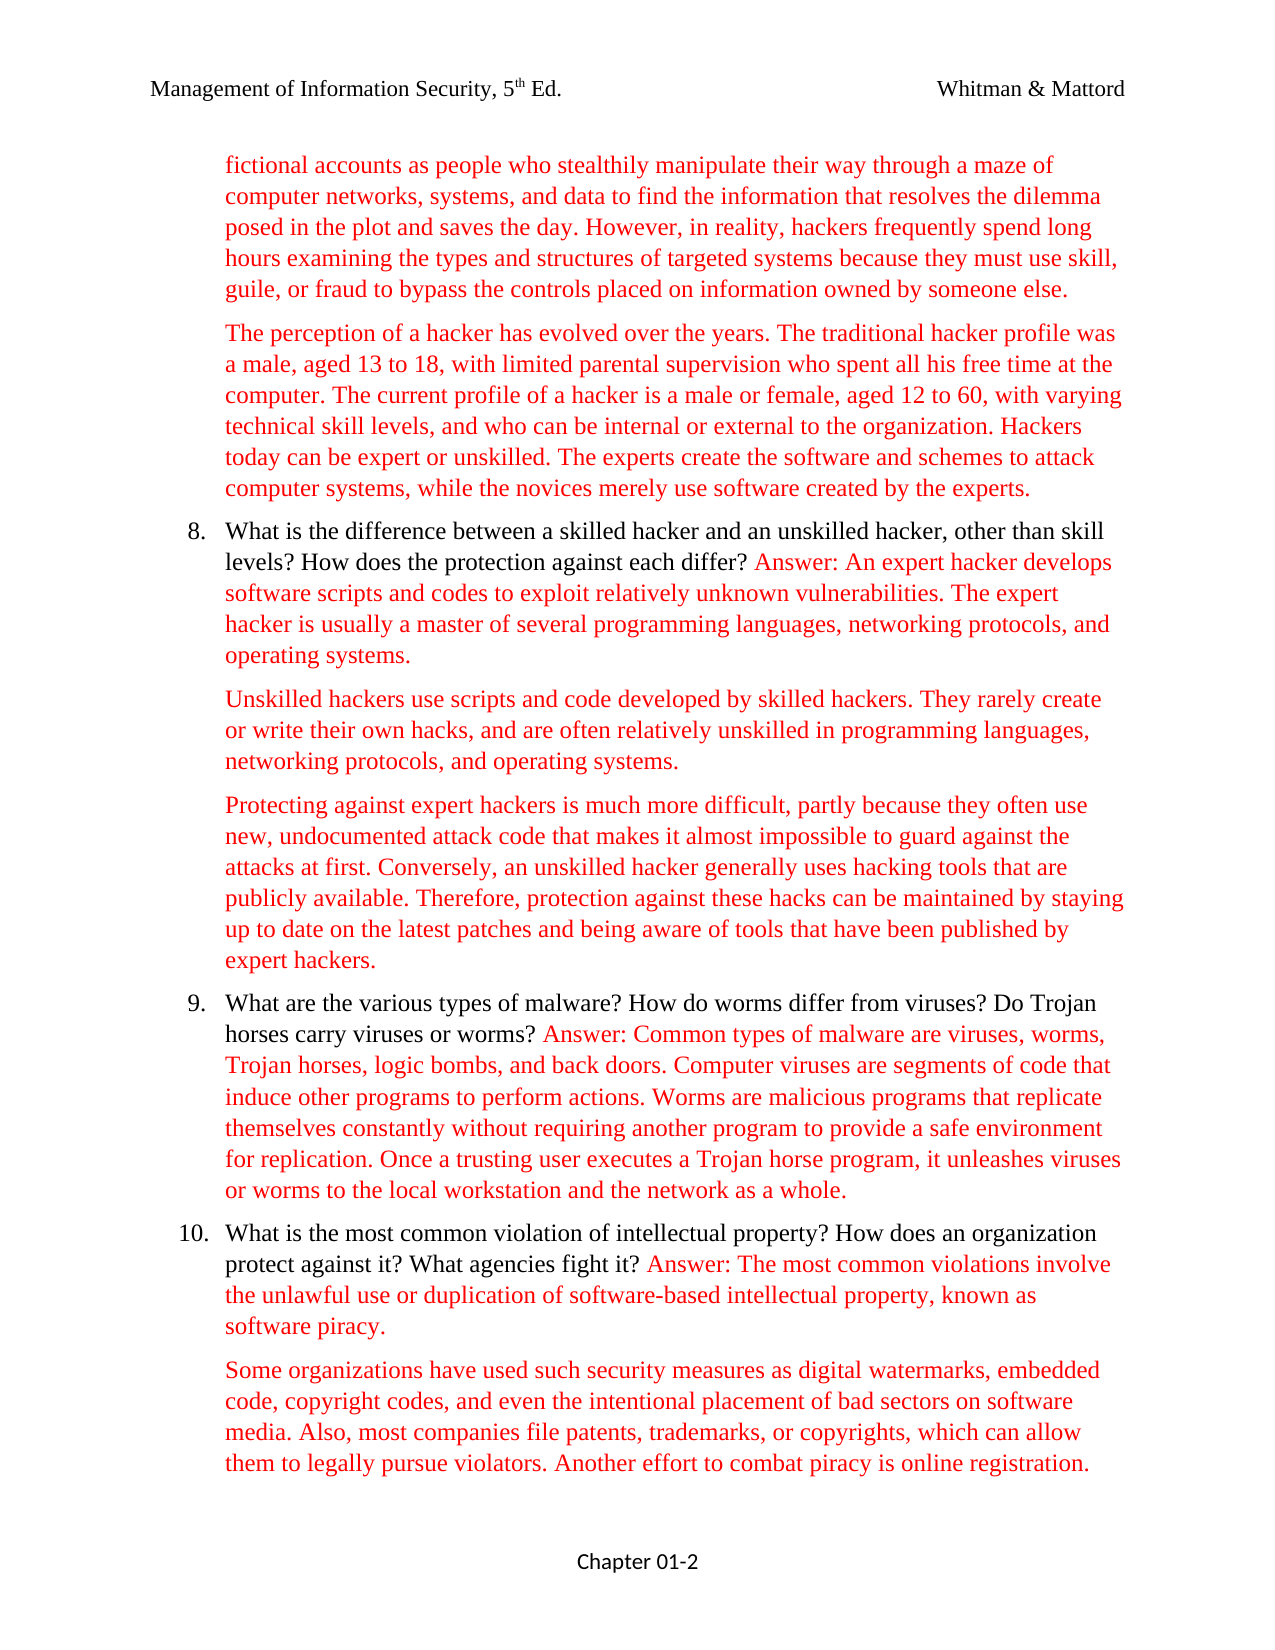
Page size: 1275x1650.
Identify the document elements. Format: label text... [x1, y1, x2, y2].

list What are the various types of malware? How do worms differ from viruses? Do Trojan horses carry viruses or worms? Answer: Common types of malware are viruses, worms, Trojan horses, logic bombs, and back doors. Computer viruses are segments of code that induce other programs to perform actions. Worms are malicious programs that replicate themselves constantly without requiring another program to provide a safe environment for replication. Once a trusting user executes a Trojan horse program, it unleashes viruses or worms to the local workstation and the network as a whole. [187, 988, 1125, 1203]
text The perception of a hacker has evolved over the years. The traditional hacker profile was a male, aged 13 to 18, with limited parental supervision who spent all his free time at the computer. The current profile of a hacker is a male or female, aged 12 to 60, with varying technical skill levels, and who can be internal or external to the organization. Hackers today can be expert or unskilled. The experts create the software and schemes to attack computer systems, while the novices merely use software created by the experts. [225, 318, 1125, 502]
text Unskilled hackers use scripts and code developed by skilled hackers. They rarely create or write their own hacks, and are often relatively unskilled in programming languages, networking protocols, and operating systems. [225, 684, 1125, 775]
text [225, 1355, 1125, 1477]
text Protecting against expert hackers is much more difficult, partly because they often use new, undocumented attack code that makes it almost impossible to guard against the attacks at first. Conversely, an unskilled hacker generally uses hacking tools that are publicly available. Therefore, protection against these hacks can be maintained by staying up to date on the latest patches and being aware of tools that have been published by expert hackers. [225, 790, 1125, 974]
list What is the most common violation of intellectual property? How does an organization protect against it? What agencies fight it? Answer: The most common violations involve the unlawful use or duplication of software-based intellectual property, known as software piracy. [178, 1218, 1125, 1340]
list What is the difference between a skilled hacker and an unskilled hacker, other than skill levels? How does the protection against each differ? Answer: An expert hacker develops software scripts and codes to exploit relatively unknown vulnerabilities. The expert hacker is usually a master of several programming languages, networking protocols, and operating systems. [187, 516, 1125, 669]
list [187, 150, 1125, 303]
